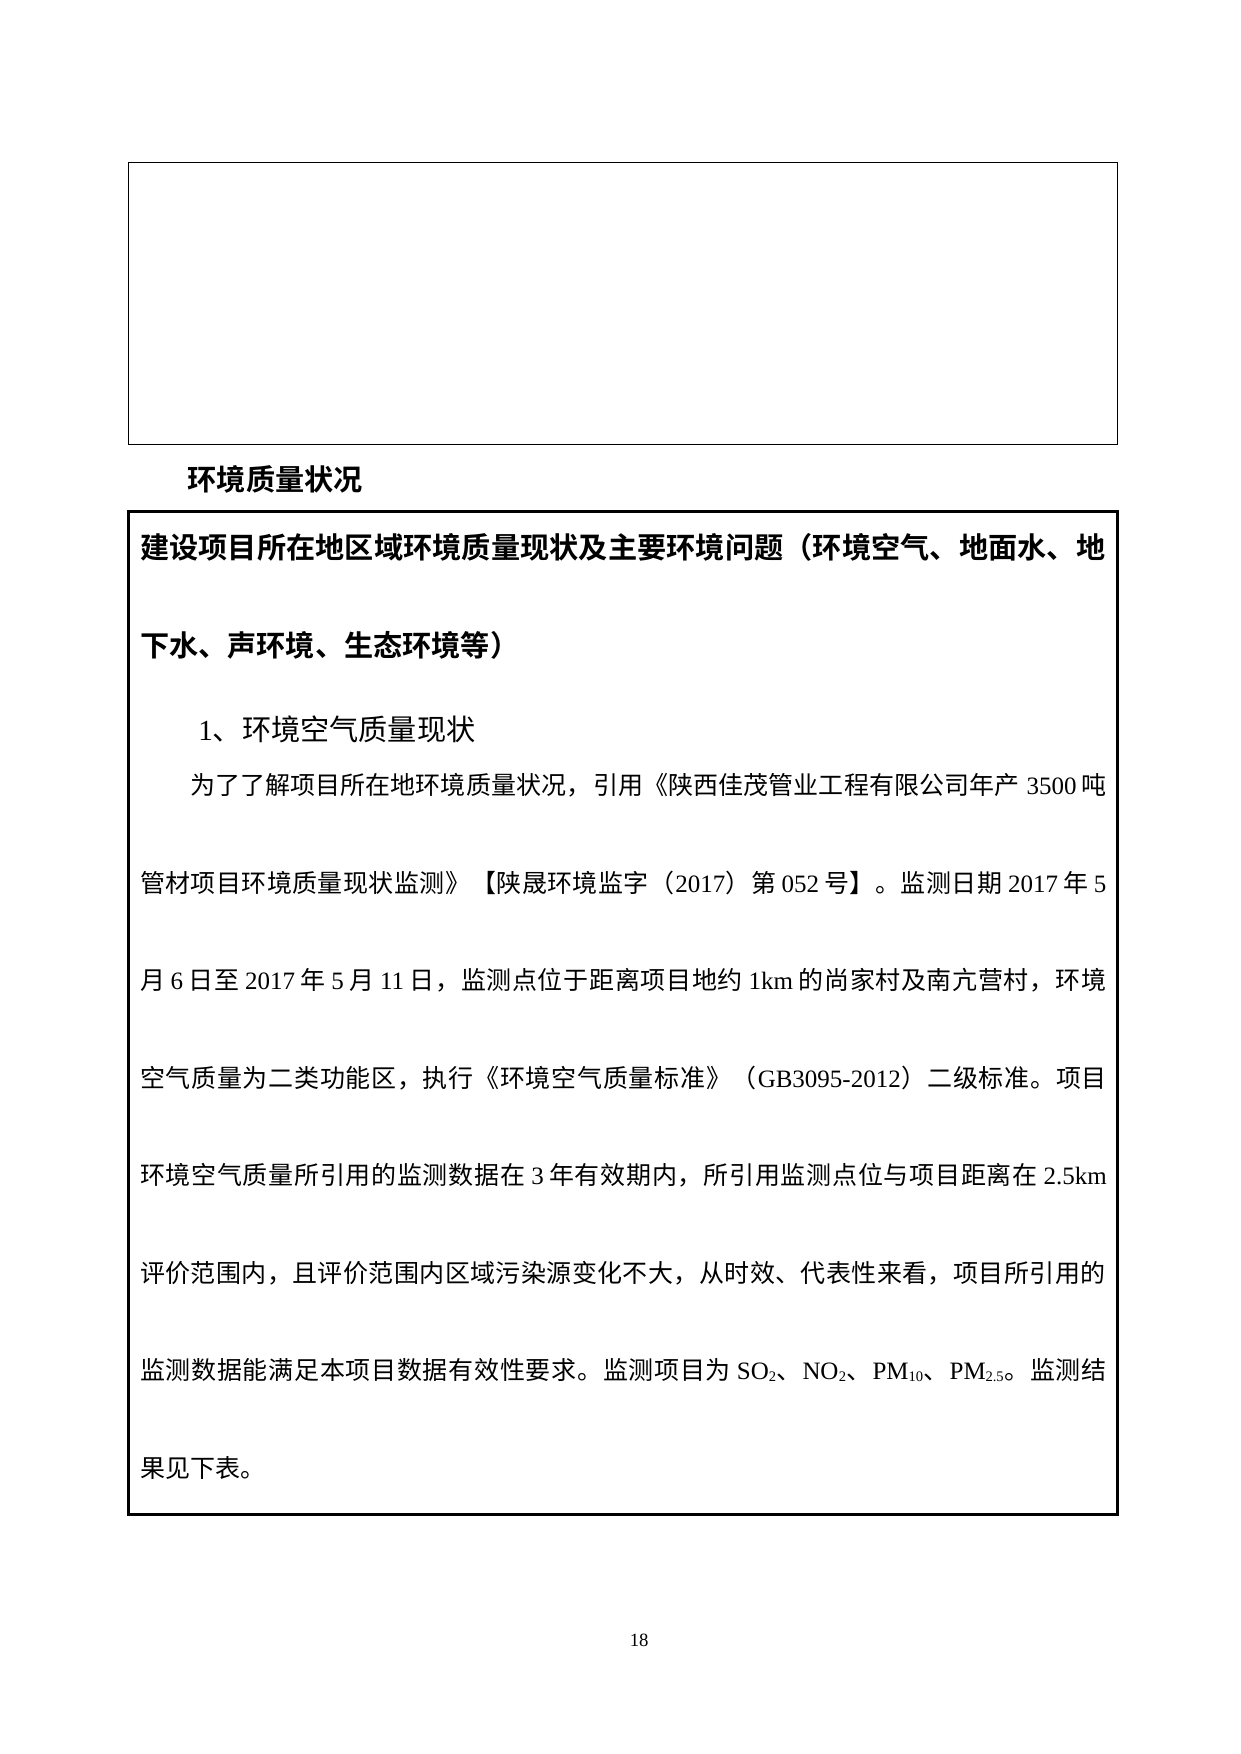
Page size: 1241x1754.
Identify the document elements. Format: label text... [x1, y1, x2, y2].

text 环境质量状况 [187, 445, 1053, 510]
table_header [129, 163, 1117, 444]
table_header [130, 513, 1116, 1513]
